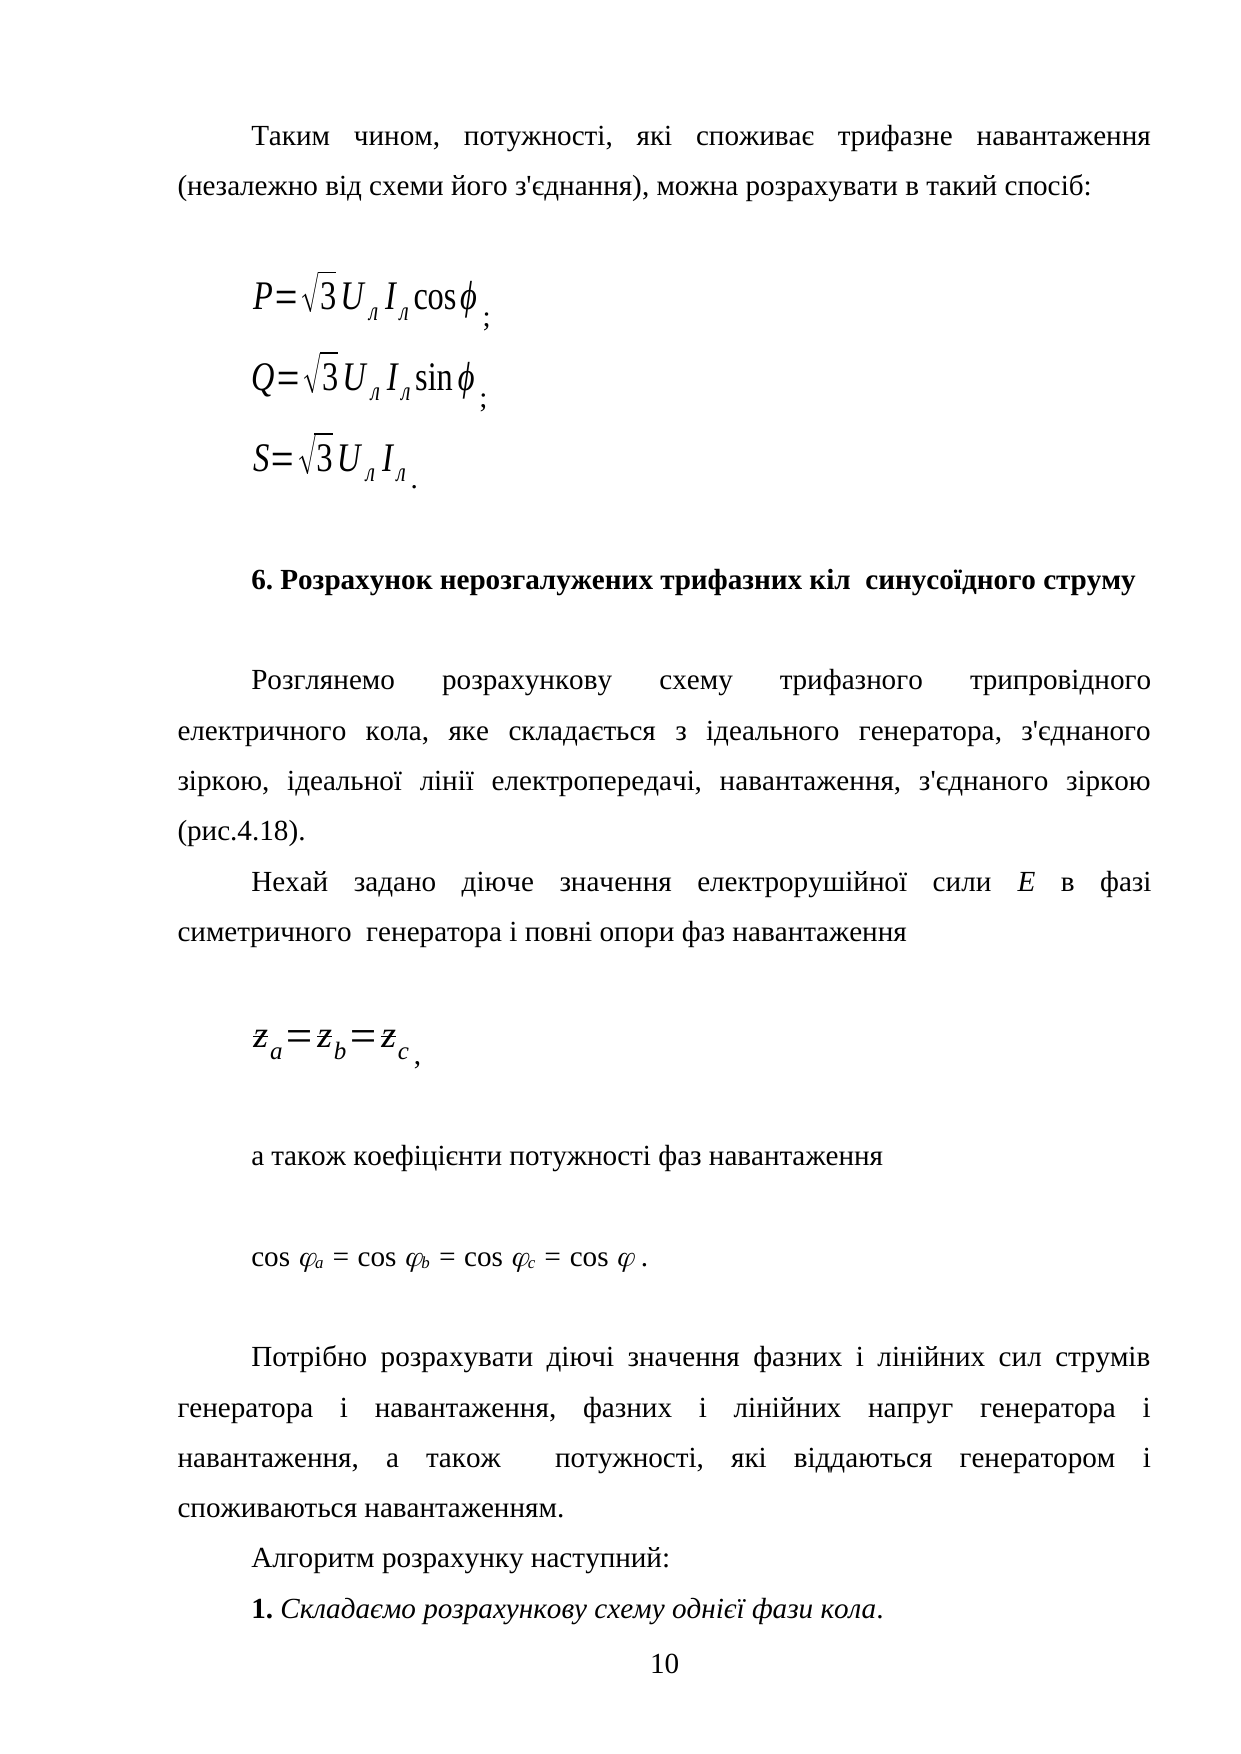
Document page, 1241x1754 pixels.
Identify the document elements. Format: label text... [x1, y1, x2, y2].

text Алгоритм розрахунку наступний: [177, 1541, 1152, 1574]
text ; [177, 269, 1152, 333]
text ; [177, 350, 1152, 414]
text , [177, 1015, 1152, 1071]
text а також коефіцієнти потужності фаз навантаження [177, 1138, 1152, 1172]
text 1. Складаємо розрахункову схему однієї фази кола. [177, 1591, 1152, 1624]
text . [177, 431, 1152, 495]
text 6. Розрахунок нерозгалужених трифазних кіл синусоїдного струму [177, 562, 1152, 595]
text Потрібно розрахувати діючі значення фазних і лінійних сил струмів генератора і навантаження, фазних і лінійних напруг генератора і навантаження, а також потужності, які віддаються генератором і споживаються навантаженням. [177, 1339, 1152, 1524]
text Таким чином, потужності, які споживає трифазне навантаження (незалежно від схеми його з'єднання), можна розрахувати в такий спосіб: [177, 118, 1152, 202]
text cos а = cos b = cos с = cos . [177, 1239, 1152, 1272]
text Нехай задано діюче значення електрорушійної сили Е в фазі симетричного генератора і повні опори фаз навантаження [177, 864, 1152, 948]
text Розглянемо розрахункову схему трифазного трипровідного електричного кола, яке складається з ідеального генератора, з'єднаного зіркою, ідеальної лінії електропередачі, навантаження, з'єднаного зіркою (рис.4.18). [177, 662, 1152, 847]
